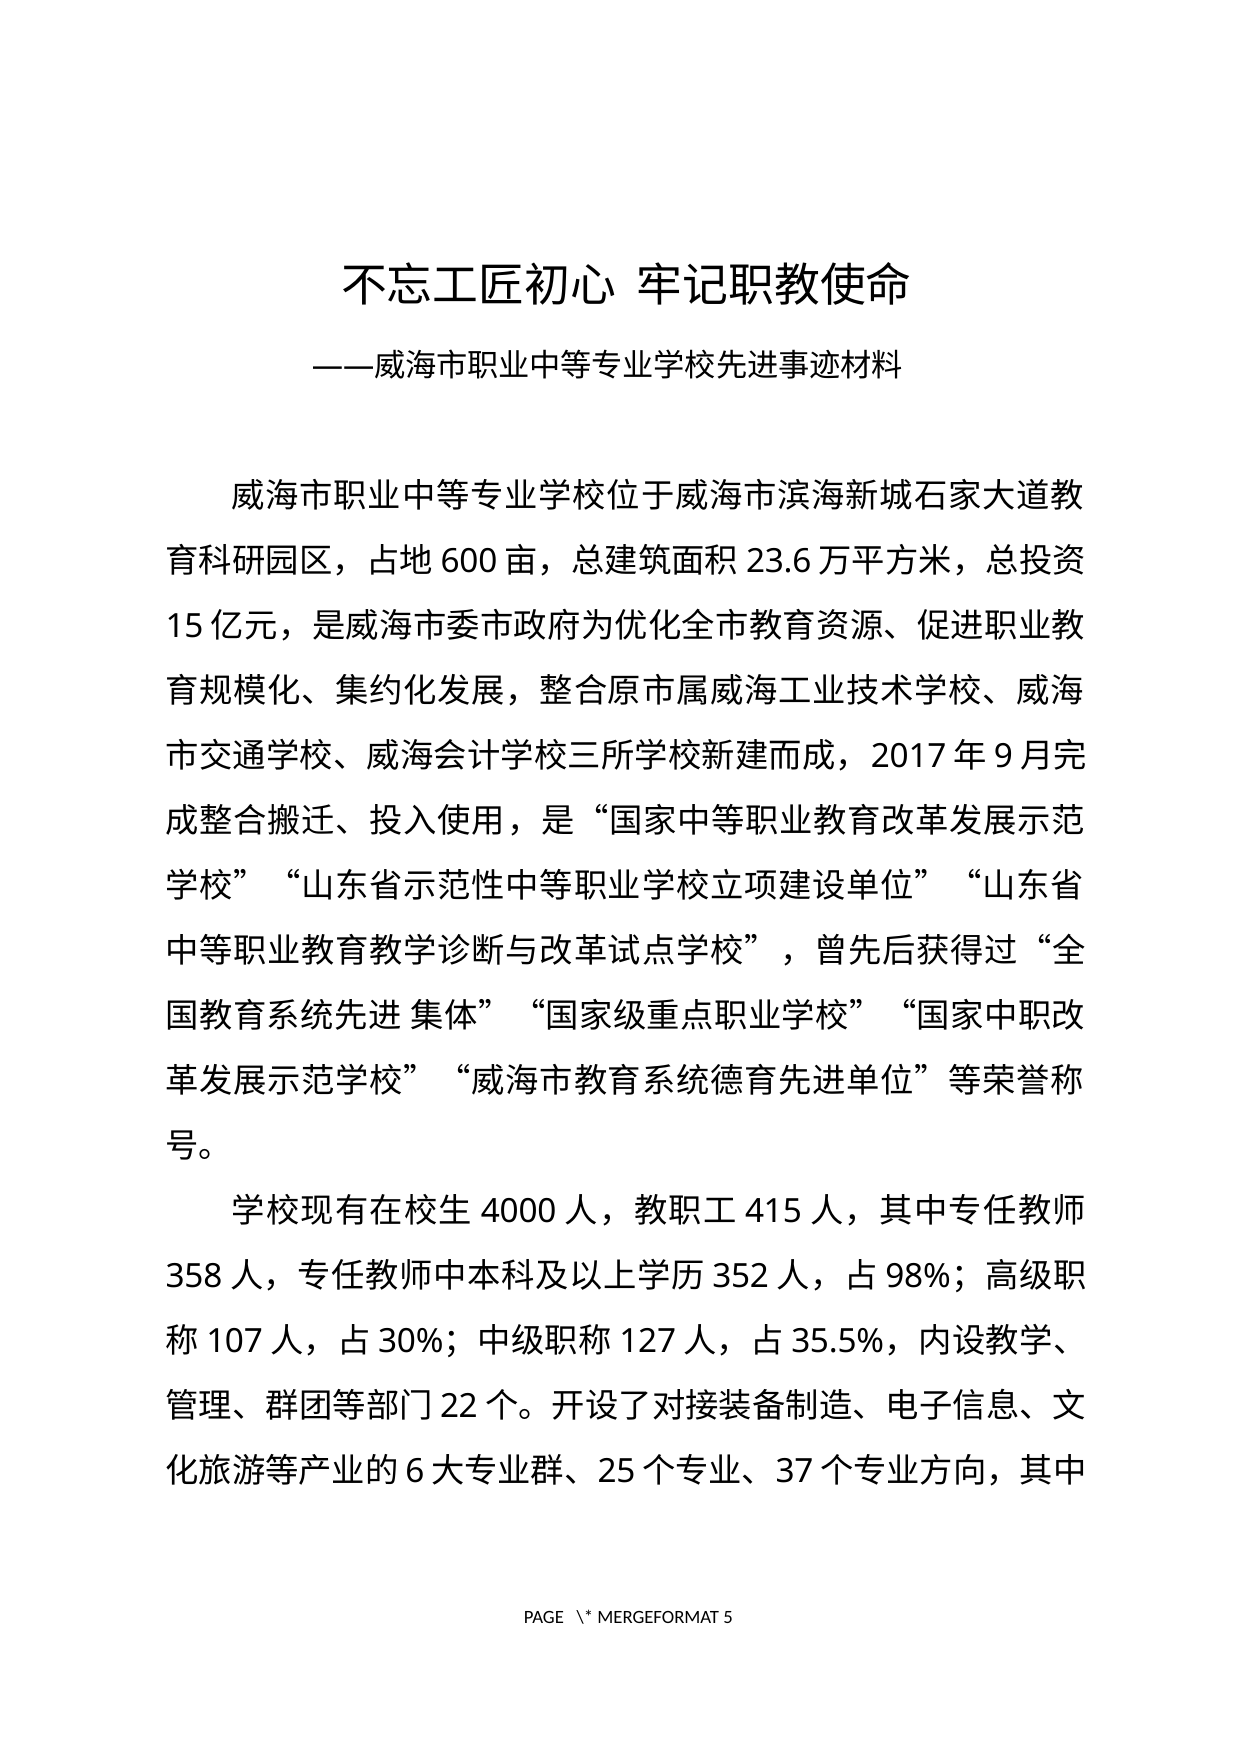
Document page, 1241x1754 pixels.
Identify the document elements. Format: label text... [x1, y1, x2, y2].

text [165, 1175, 1087, 1500]
text 威海市职业中等专业学校位于威海市滨海新城石家大道教育科研园区，占地600亩，总建筑面积23.6万平方米，总投资15亿元，是威海市委市政府为优化全市教育资源、促进职业教育规模化、集约化发展，整合原市属威海工业技术学校、威海市交通学校、威海会计学校三所学校新建而成，2017年9月完成整合搬迁、投入使用，是“国家中等职业教育改革发展示范学校”“山东省示范性中等职业学校立项建设单位”“山东省中等职业教育教学诊断与改革试点学校”，曾先后获得过“全国教育系统先进 集体”“国家级重点职业学校”“国家中职改革发展示范学校”“威海市教育系统德育先进单位”等荣誉称号。 [165, 460, 1087, 1175]
text 不忘工匠初心 牢记职教使命 [165, 233, 1087, 330]
text ——威海市职业中等专业学校先进事迹材料 [165, 330, 1087, 395]
